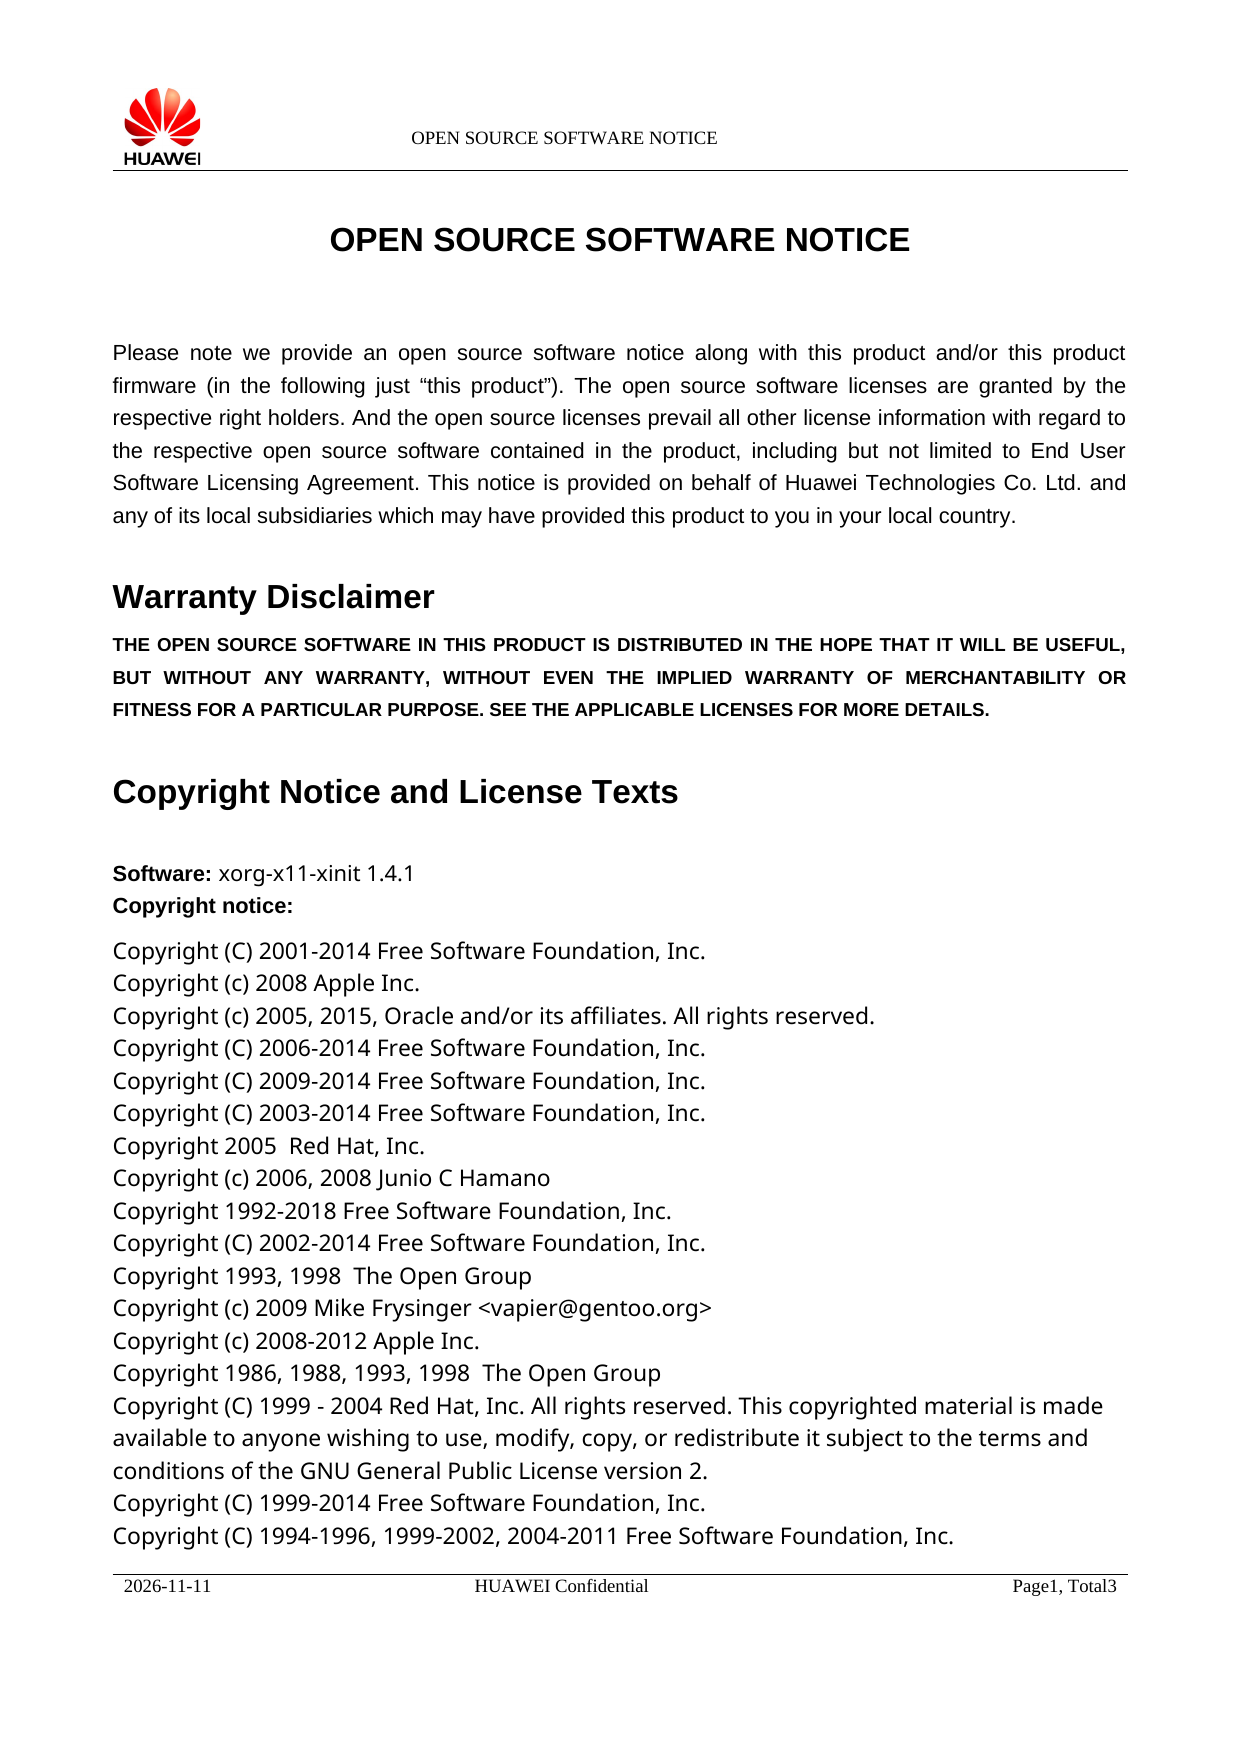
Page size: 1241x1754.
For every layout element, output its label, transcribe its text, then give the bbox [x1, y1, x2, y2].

title Software: xorg-x11-xinit 1.4.1 [112, 856, 1128, 889]
text Warranty Disclaimer [112, 564, 1128, 629]
text Copyright notice: [112, 889, 1128, 921]
text The open source software in this product is distributed in the hope that it will be useful, but WITHOUT ANY WARRANTY, without even the implied warranty of MERCHANTABILITY or FITNESS FOR A PARTICULAR PURPOSE. See the applicable licenses for more details. [112, 629, 1128, 726]
text OPEN SOURCE SOFTWARE NOTICE [112, 206, 1128, 271]
text Copyright Notice and License Texts [112, 759, 1128, 824]
text Please note we provide an open source software notice along with this product and/or this product firmware (in the following just “this product”). The open source software licenses are granted by the respective right holders. And the open source licenses prevail all other license information with regard to the respective open source software contained in the product, including but not limited to End User Software Licensing Agreement. This notice is provided on behalf of Huawei Technologies Co. Ltd. and any of its local subsidiaries which may have provided this product to you in your local country. [112, 336, 1128, 531]
picture [124, 88, 201, 165]
